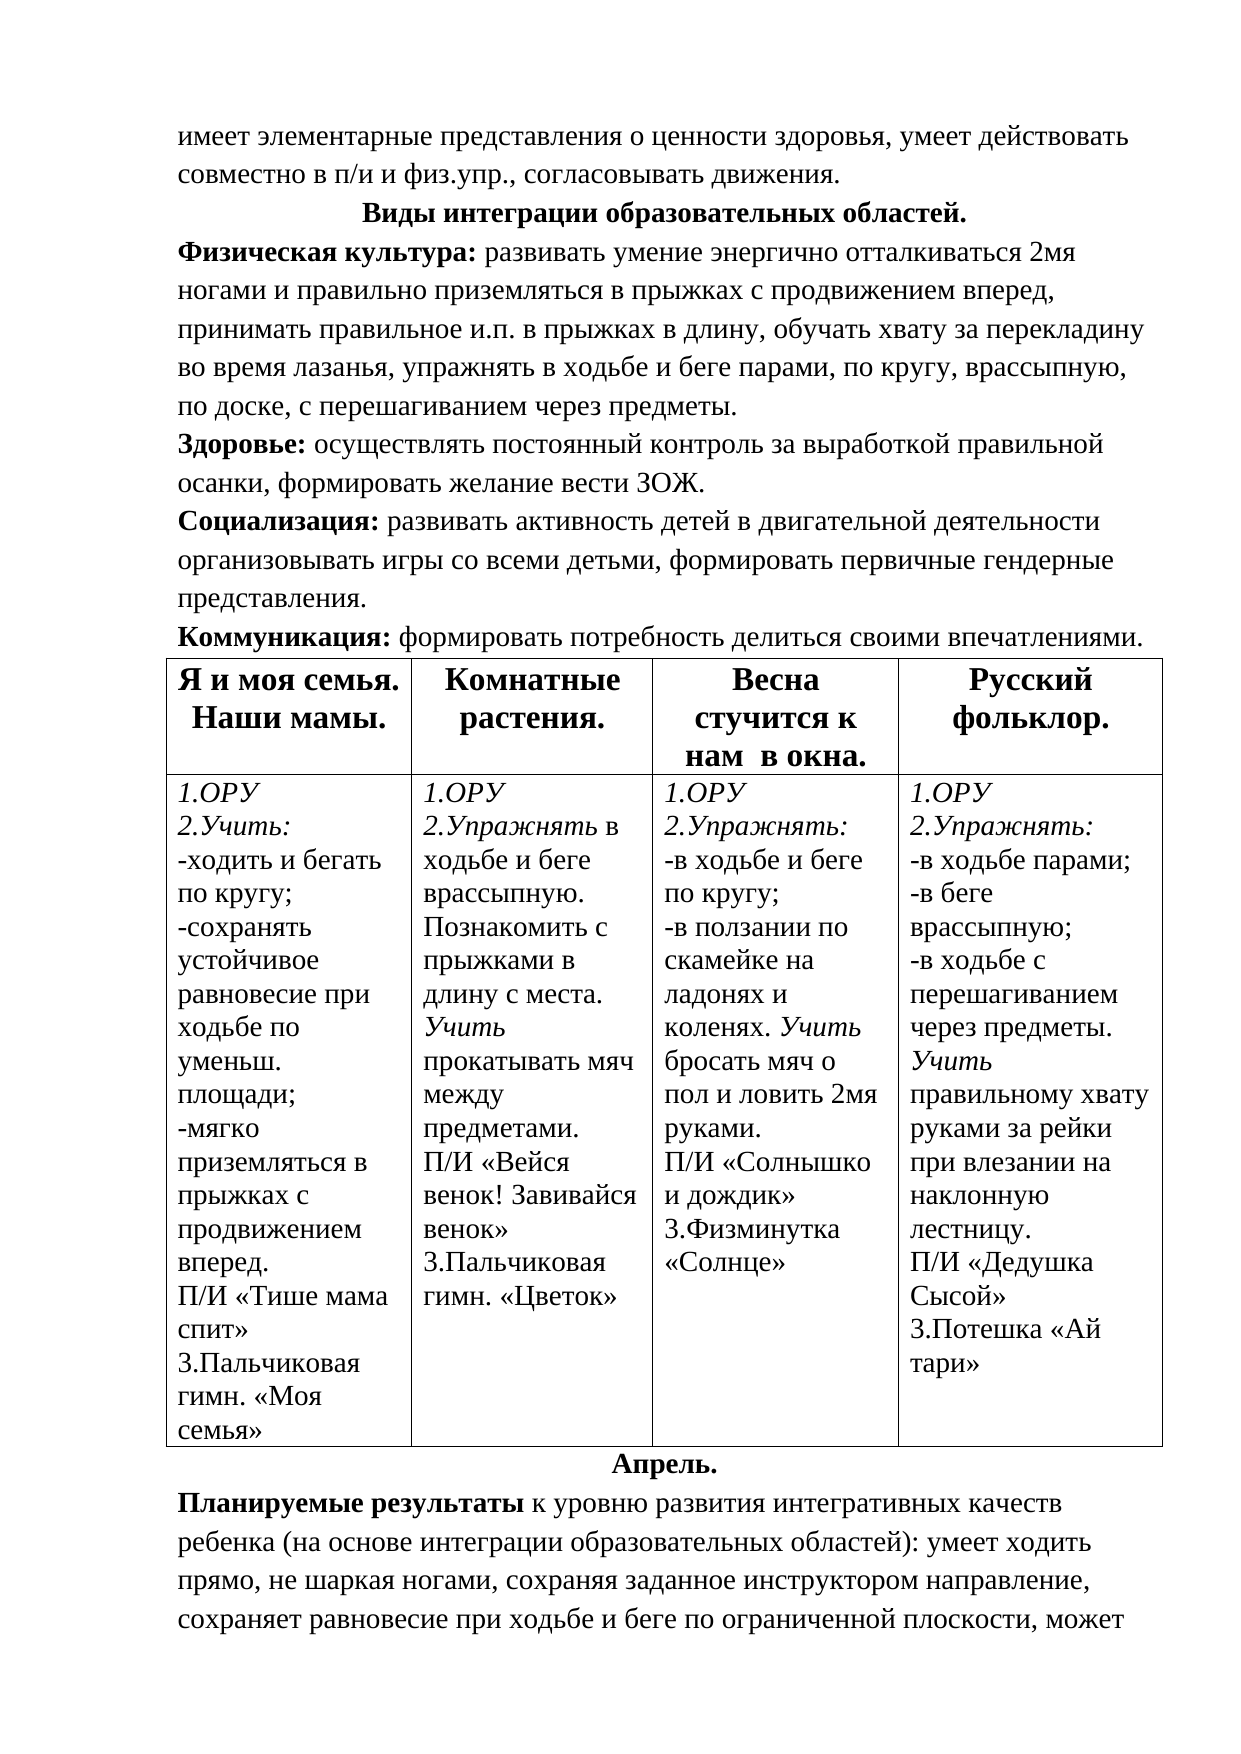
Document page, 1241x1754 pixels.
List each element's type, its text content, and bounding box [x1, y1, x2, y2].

text Апрель. [177, 1447, 1152, 1480]
text Социализация: развивать активность детей в двигательной деятельности организовывать игры со всеми детьми, формировать первичные гендерные представления. [177, 503, 1152, 614]
table_header Комнатные растения. [412, 659, 652, 774]
table_cell 1.ОРУ 2.Упражнять: -в ходьбе парами; -в беге врассыпную; -в ходьбе с перешагиванием через предметы. Учить правильному хвату руками за рейки при влезании на наклонную лестницу. П/И «Дедушка Сысой» 3.Потешка «Ай тари» [899, 775, 1162, 1446]
text Физическая культура: развивать умение энергично отталкиваться 2мя ногами и правильно приземляться в прыжках с продвижением вперед, принимать правильное и.п. в прыжках в длину, обучать хвату за перекладину во время лазанья, упражнять в ходьбе и беге парами, по кругу, врассыпную, по доске, с перешагиванием через предметы. [177, 234, 1152, 421]
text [177, 118, 1152, 190]
table_cell 1.ОРУ 2.Учить: -ходить и бегать по кругу; -сохранять устойчивое равновесие при ходьбе по уменьш. площади; -мягко приземляться в прыжках с продвижением вперед. П/И «Тише мама спит» 3.Пальчиковая гимн. «Моя семья» [167, 775, 411, 1446]
table_header Я и моя семья. Наши мамы. [167, 659, 411, 774]
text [177, 1485, 1152, 1634]
table_cell 1.ОРУ 2.Упражнять в ходьбе и беге врассыпную. Познакомить с прыжками в длину с места. Учить прокатывать мяч между предметами. П/И «Вейся венок! Завивайся венок» 3.Пальчиковая гимн. «Цветок» [412, 775, 652, 1446]
text Здоровье: осуществлять постоянный контроль за выработкой правильной осанки, формировать желание вести ЗОЖ. [177, 426, 1152, 498]
table_header Весна стучится к нам в окна. [653, 659, 898, 774]
text Виды интеграции образовательных областей. [177, 195, 1152, 229]
table_cell 1.ОРУ 2.Упражнять: -в ходьбе и беге по кругу; -в ползании по скамейке на ладонях и коленях. Учить бросать мяч о пол и ловить 2мя руками. П/И «Солнышко и дождик» 3.Физминутка «Солнце» [653, 775, 898, 1446]
table_header Русский фольклор. [899, 659, 1162, 774]
text Коммуникация: формировать потребность делиться своими впечатлениями. [177, 619, 1152, 653]
